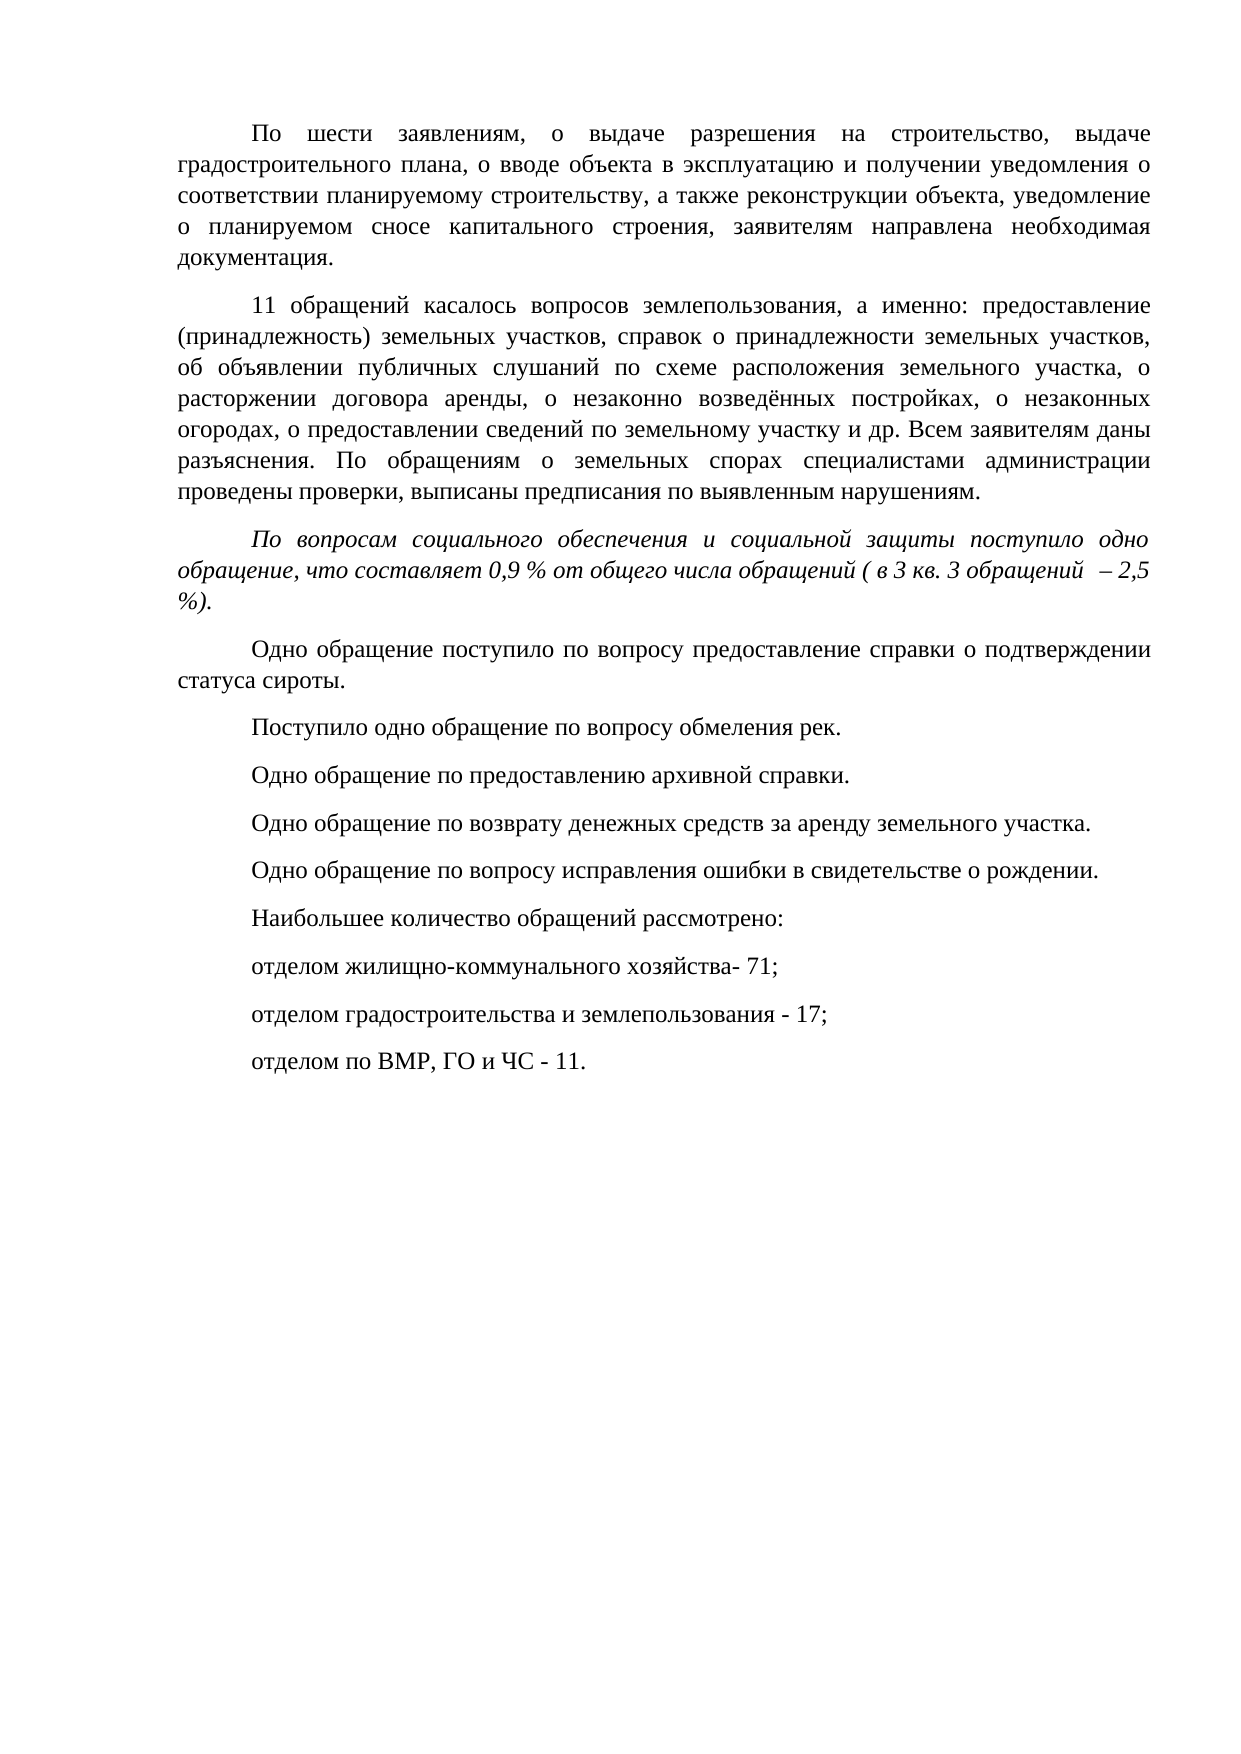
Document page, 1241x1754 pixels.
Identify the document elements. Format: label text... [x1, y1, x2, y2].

text Одно обращение по возврату денежных средств за аренду земельного участка. [177, 808, 1152, 837]
text Одно обращение поступило по вопросу предоставление справки о подтверждении статуса сироты. [177, 634, 1152, 693]
text По шести заявлениям, о выдаче разрешения на строительство, выдаче градостроительного плана, о вводе объекта в эксплуатацию и получении уведомления о соответствии планируемому строительству, а также реконструкции объекта, уведомление о планируемом сносе капитального строения, заявителям направлена необходимая документация. [177, 118, 1152, 271]
text 11 обращений касалось вопросов землепользования, а именно: предоставление (принадлежность) земельных участков, справок о принадлежности земельных участков, об объявлении публичных слушаний по схеме расположения земельного участка, о расторжении договора аренды, о незаконно возведённых постройках, о незаконных огородах, о предоставлении сведений по земельному участку и др. Всем заявителям даны разъяснения. По обращениям о земельных спорах специалистами администрации проведены проверки, выписаны предписания по выявленным нарушениям. [177, 290, 1152, 505]
text Поступило одно обращение по вопросу обмеления рек. [177, 712, 1152, 741]
text Одно обращение по предоставлению архивной справки. [177, 760, 1152, 789]
text Одно обращение по вопросу исправления ошибки в свидетельстве о рождении. [177, 856, 1152, 884]
text отделом градостроительства и землепользования - 17; [177, 999, 1152, 1027]
text Наибольшее количество обращений рассмотрено: [177, 903, 1152, 932]
text отделом по ВМР, ГО и ЧС - 11. [177, 1046, 1152, 1075]
text По вопросам социального обеспечения и социальной защиты поступило одно обращение, что составляет 0,9 % от общего числа обращений ( в 3 кв. 3 обращений – 2,5 %). [177, 524, 1152, 615]
text отделом жилищно-коммунального хозяйства- 71; [177, 951, 1152, 980]
